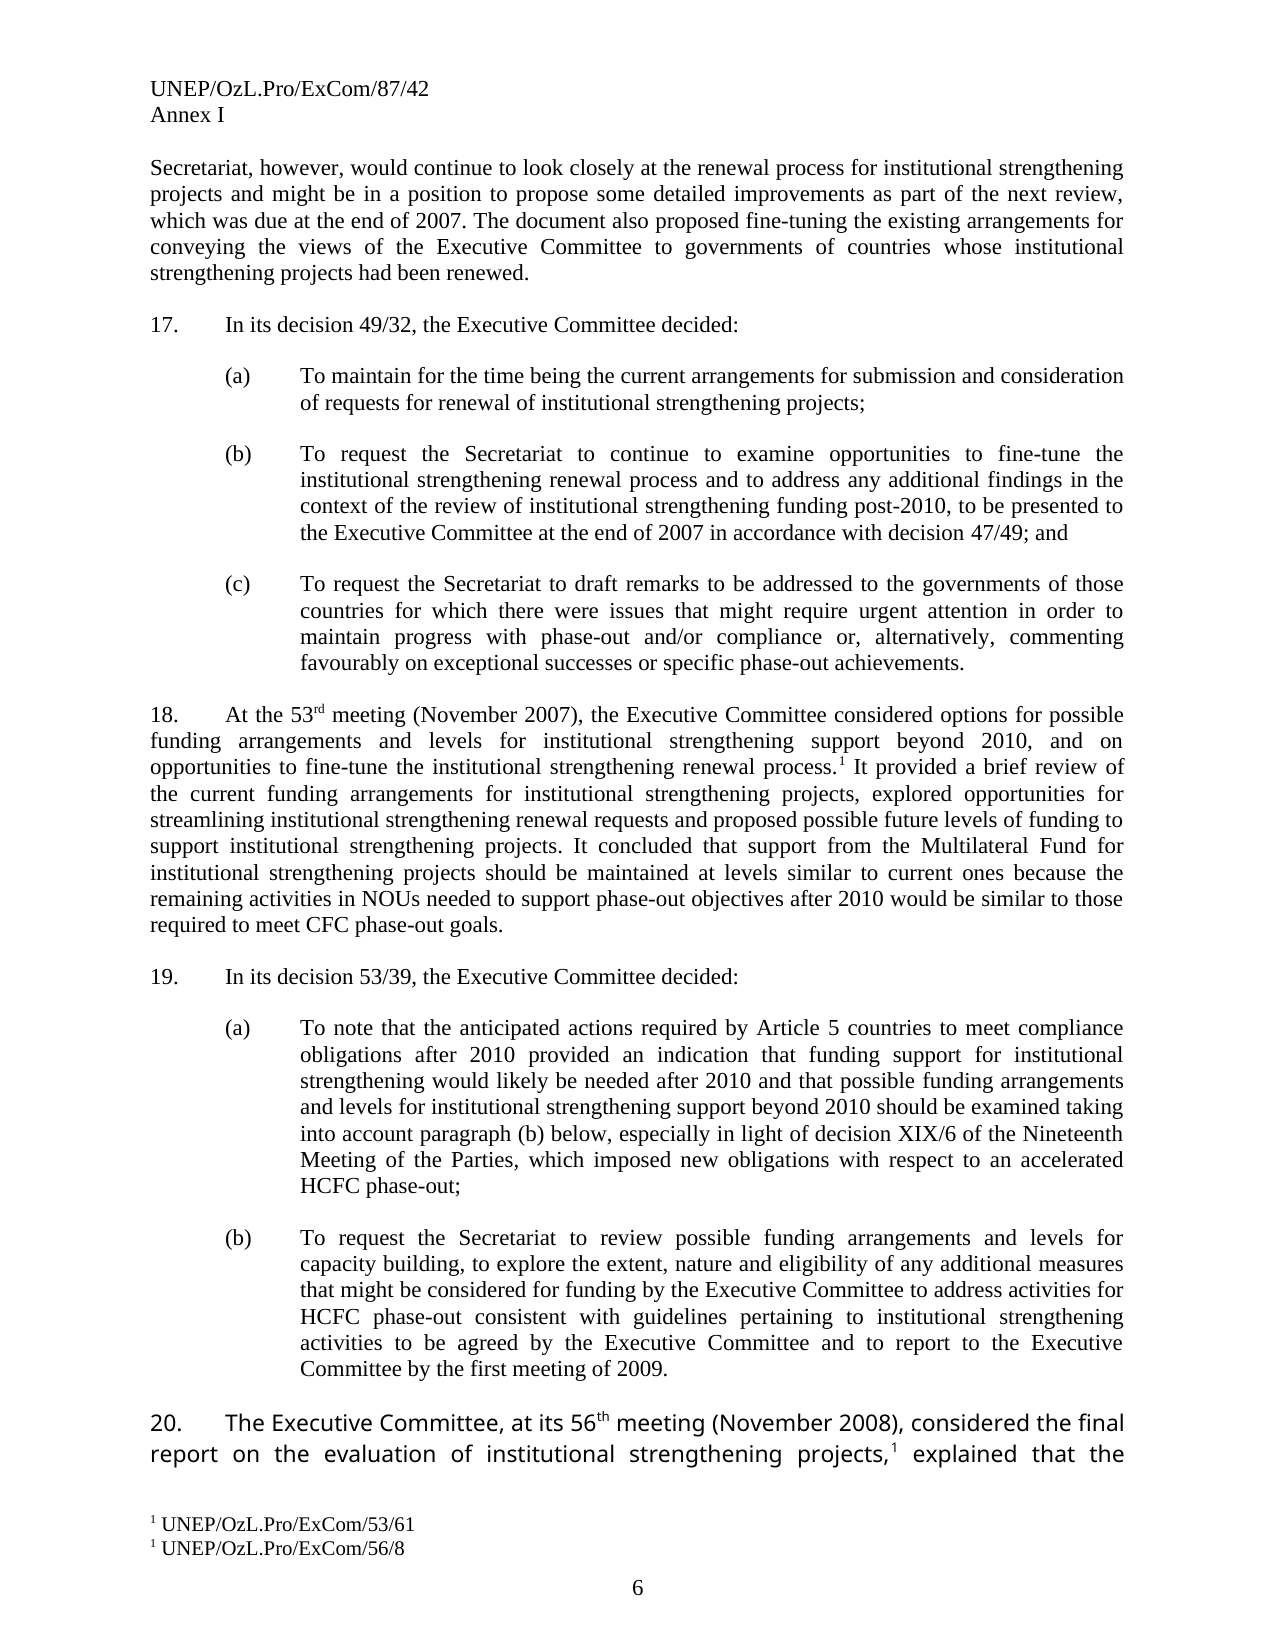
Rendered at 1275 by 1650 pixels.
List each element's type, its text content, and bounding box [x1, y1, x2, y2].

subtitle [150, 1407, 1125, 1469]
subtitle To request the Secretariat to continue to examine opportunities to fine-tune the institutional strengthening renewal process and to address any additional findings in the context of the review of institutional strengthening funding post-2010, to be presented to the Executive Committee at the end of 2007 in accordance with decision 47/49; and [225, 440, 1125, 545]
subtitle To request the Secretariat to draft remarks to be addressed to the governments of those countries for which there were issues that might require urgent attention in order to maintain progress with phase-out and/or compliance or, alternatively, commenting favourably on exceptional successes or specific phase-out achievements. [225, 570, 1125, 676]
subtitle In its decision 49/32, the Executive Committee decided: [150, 311, 1125, 337]
subtitle In its decision 53/39, the Executive Committee decided: [150, 963, 1125, 989]
subtitle To request the Secretariat to review possible funding arrangements and levels for capacity building, to explore the extent, nature and eligibility of any additional measures that might be considered for funding by the Executive Committee to address activities for phase-out consistent with guidelines pertaining to institutional strengthening activities to be agreed by the Executive Committee and to report to the Executive Committee by the first meeting of 2009. [225, 1224, 1125, 1382]
subtitle At the 53rd meeting (November 2007), the Executive Committee considered options for possible funding arrangements and levels for institutional strengthening support beyond 2010, and on opportunities to fine-tune the institutional strengthening renewal process. It provided a brief review of the current funding arrangements for institutional strengthening projects, explored opportunities for streamlining institutional strengthening renewal requests and proposed possible future levels of funding to support institutional strengthening projects. It concluded that support from the Multilateral Fund for institutional strengthening projects should be maintained at levels similar to current ones because the remaining activities in NOUs needed to support phase-out objectives after 2010 would be similar to those required to meet CFC phase-out goals. [150, 701, 1125, 938]
subtitle To note that the anticipated actions required by Article 5 countries to meet compliance obligations after 2010 provided an indication that funding support for institutional strengthening would likely be needed after 2010 and that possible funding arrangements and levels for institutional strengthening support beyond 2010 should be examined taking into account paragraph (b) below, especially in light of decision XIX/6 of the Nineteenth Meeting of the Parties, which imposed new obligations with respect to an accelerated phase-out; [225, 1014, 1125, 1199]
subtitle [150, 154, 1125, 286]
subtitle To maintain for the time being the current arrangements for submission and consideration of requests for renewal of institutional strengthening projects; [225, 362, 1125, 415]
